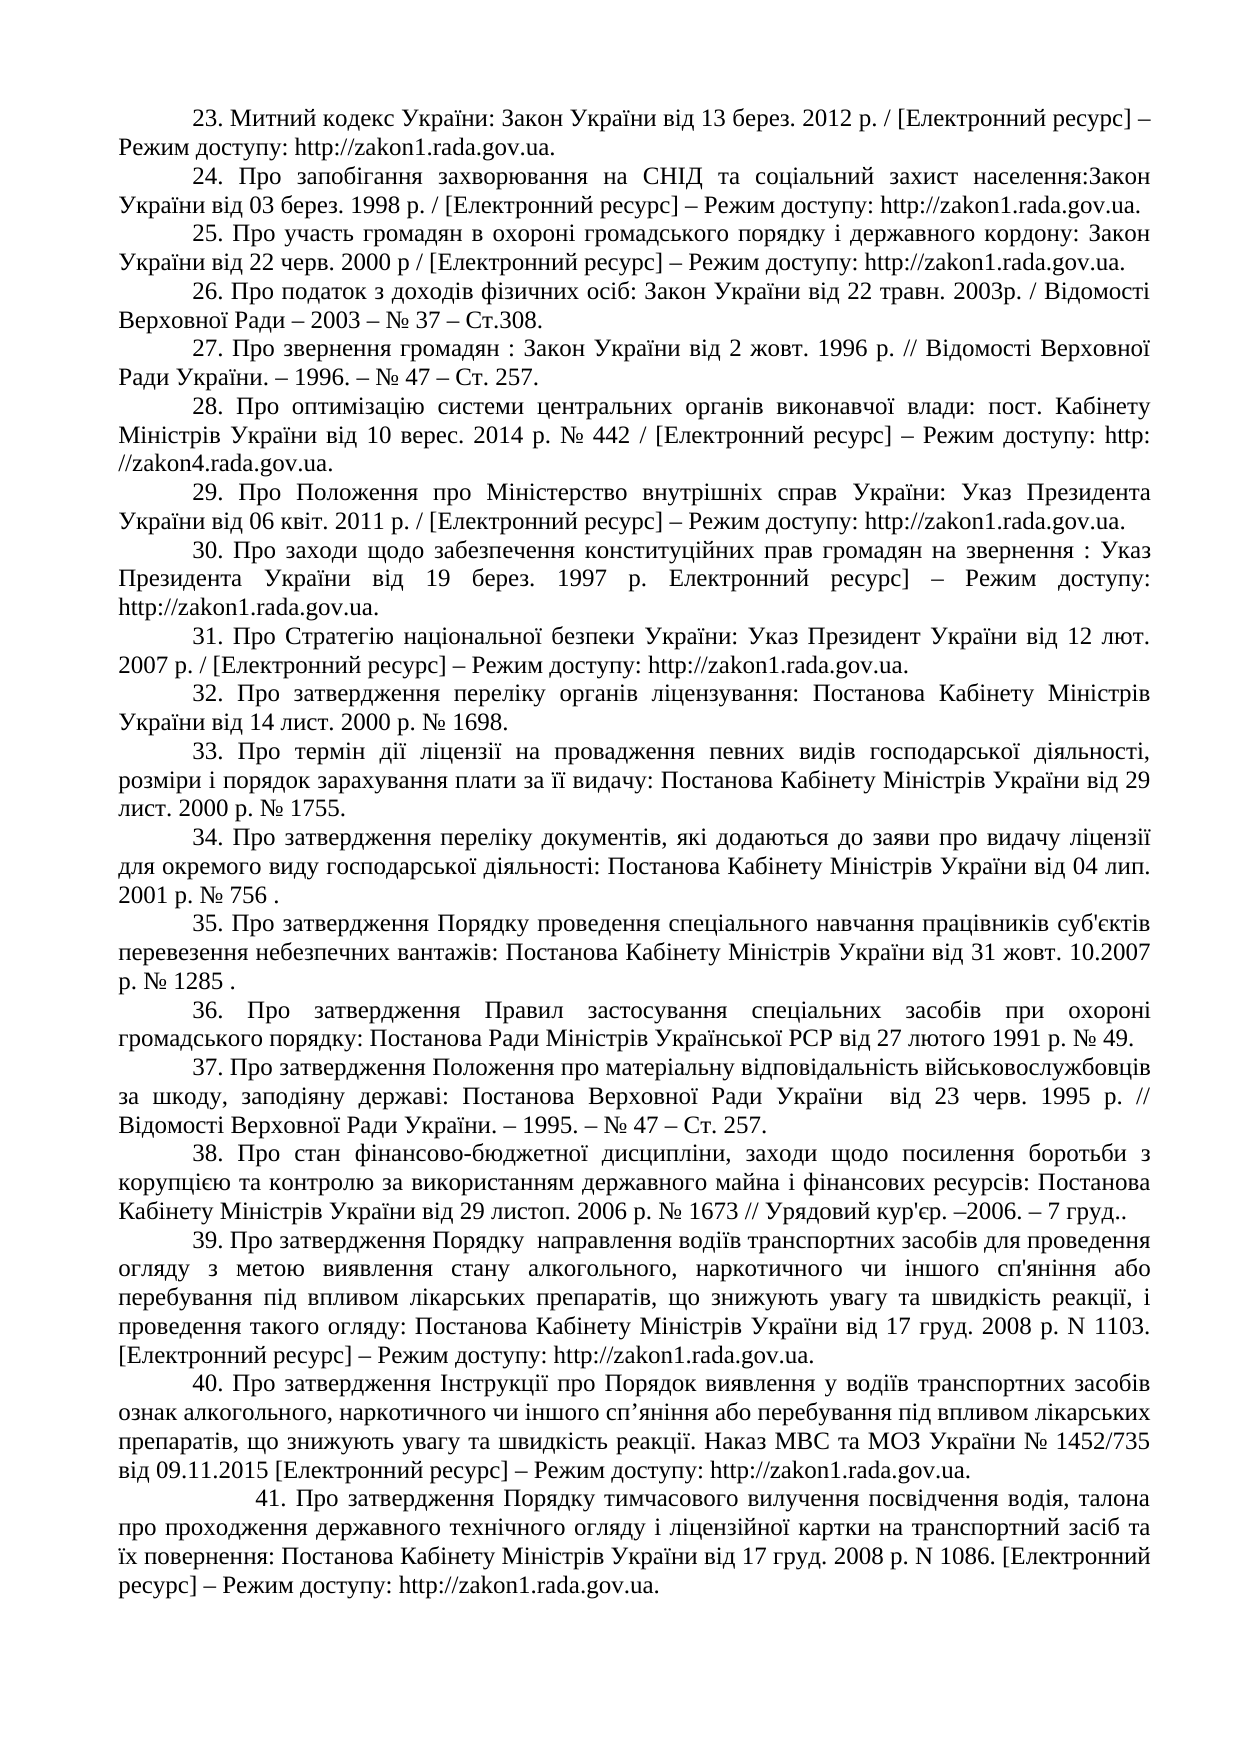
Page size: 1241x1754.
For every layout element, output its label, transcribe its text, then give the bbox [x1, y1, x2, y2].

text 41. Про затвердження Порядку тимчасового вилучення посвідчення водія, талона про проходження державного технічного огляду і ліцензійної картки на транспортний засіб та їх повернення: Постанова Кабінету Міністрів України від 17 груд. 2008 р. N 1086. [Електронний ресурс] – Режим доступу: http://zakon1.rada.gov.ua. [118, 1483, 1152, 1598]
text 28. Про оптимізацію системи центральних органів виконавчої влади: пост. Кабінету Міністрів України від 10 верес. 2014 р. № 442 / [Електронний ресурс] – Режим доступу: http: //zakon4.rada.gov.ua. [118, 391, 1152, 477]
text 36. Про затвердження Правил застосування спеціальних засобів при охороні громадського порядку: Постанова Ради Міністрів Української РСР від 27 лютого 1991 р. № 49. [118, 995, 1152, 1052]
text 34. Про затвердження переліку документів, які додаються до заяви про видачу ліцензії для окремого виду господарської діяльності: Постанова Кабінету Міністрів України від 04 лип. 2001 р. № 756 . [118, 822, 1152, 908]
text 26. Про податок з доходів фізичних осіб: Закон України від 22 травн. 2003р. / Відомості Верховної Ради – 2003 – № 37 – Ст.308. [118, 276, 1152, 333]
text 35. Про затвердження Порядку проведення спеціального навчання працівників суб'єктів перевезення небезпечних вантажів: Постанова Кабінету Міністрів України від 31 жовт. 10.2007 р. № 1285 . [118, 908, 1152, 995]
text 33. Про термін дії ліцензії на провадження певних видів господарської діяльності, розміри і порядок зарахування плати за її видачу: Постанова Кабінету Міністрів України від 29 лист. 2000 р. № 1755. [118, 736, 1152, 822]
text 38. Про стан фінансово-бюджетної дисципліни, заходи щодо посилення боротьби з корупцією та контролю за використанням державного майна і фінансових ресурсів: Постанова Кабінету Міністрів України від 29 листоп. 2006 р. № 1673 // Урядовий кур'єр. –2006. – 7 груд.. [118, 1138, 1152, 1225]
text 39. Про затвердження Порядку направлення водіїв транспортних засобів для проведення огляду з метою виявлення стану алкогольного, наркотичного чи іншого сп'яніння або перебування під впливом лікарських препаратів, що знижують увагу та швидкість реакції, і проведення такого огляду: Постанова Кабінету Міністрів України від 17 груд. 2008 р. N 1103. [Електронний ресурс] – Режим доступу: http://zakon1.rada.gov.ua. [118, 1225, 1152, 1368]
text 30. Про заходи щодо забезпечення конституційних прав громадян на звернення : Указ Президента України від 19 берез. 1997 р. Електронний ресурс] – Режим доступу: http://zakon1.rada.gov.ua. [118, 535, 1152, 621]
text 27. Про звернення громадян : Закон України від 2 жовт. 1996 р. // Відомості Верховної Ради України. – 1996. – № 47 – Ст. 257. [118, 333, 1152, 391]
text 23. Митний кодекс України: Закон України від 13 берез. 2012 р. / [Електронний ресурс] – Режим доступу: http://zakon1.rada.gov.ua. [118, 103, 1152, 161]
text 40. Про затвердження Інструкції про Порядок виявлення у водіїв транспортних засобів ознак алкогольного, наркотичного чи іншого сп’яніння або перебування під впливом лікарських препаратів, що знижують увагу та швидкість реакції. Наказ МВС та МОЗ України № 1452/735 від 09.11.2015 [Електронний ресурс] – Режим доступу: http://zakon1.rada.gov.ua. [118, 1368, 1152, 1483]
text 25. Про участь громадян в охороні громадського порядку і державного кордону: Закон України від 22 черв. 2000 р / [Електронний ресурс] – Режим доступу: http://zakon1.rada.gov.ua. [118, 218, 1152, 276]
text 31. Про Стратегію національної безпеки України: Указ Президент України від 12 лют. 2007 р. / [Електронний ресурс] – Режим доступу: http://zakon1.rada.gov.ua. [118, 621, 1152, 678]
text 29. Про Положення про Міністерство внутрішніх справ України: Указ Президента України від 06 квіт. 2011 р. / [Електронний ресурс] – Режим доступу: http://zakon1.rada.gov.ua. [118, 477, 1152, 535]
text 37. Про затвердження Положення про матеріальну відповідальність військовослужбовців за шкоду, заподіяну державі: Постанова Верховної Ради України від 23 черв. 1995 р. // Відомості Верховної Ради України. – 1995. – № 47 – Ст. 257. [118, 1052, 1152, 1138]
text 24. Про запобігання захворювання на СНІД та соціальний захист населення:Закон України від 03 берез. 1998 р. / [Електронний ресурс] – Режим доступу: http://zakon1.rada.gov.ua. [118, 161, 1152, 218]
text 32. Про затвердження переліку органів ліцензування: Постанова Кабінету Міністрів України від 14 лист. 2000 р. № 1698. [118, 678, 1152, 736]
